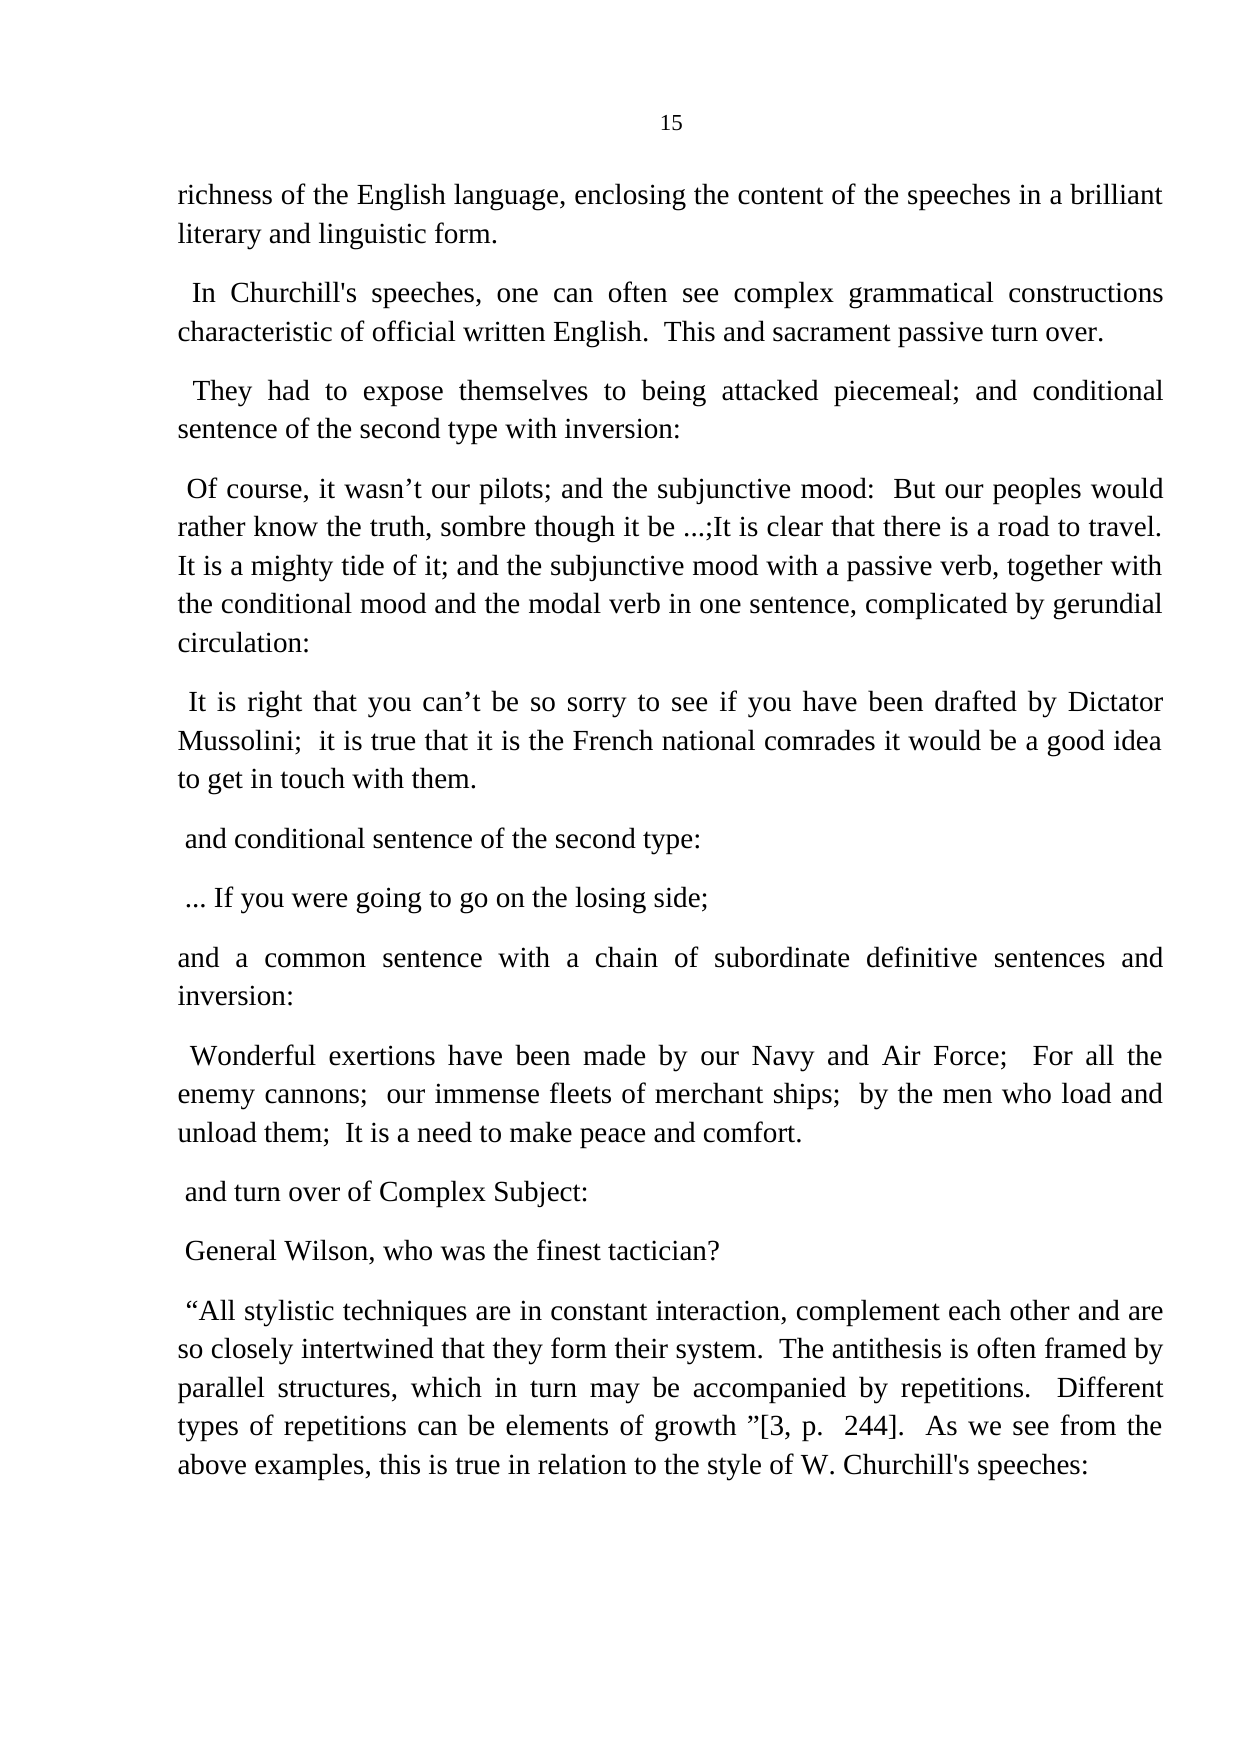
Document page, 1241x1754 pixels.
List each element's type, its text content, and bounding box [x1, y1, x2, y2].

text ... If you were going to go on the losing side; [177, 880, 1164, 914]
text and conditional sentence of the second type: [177, 821, 1164, 854]
text Wonderful exertions have been made by our Navy and Air Force; For all the enemy cannons; our immense fleets of merchant ships; by the men who load and unload them; It is a need to make peace and comfort. [177, 1038, 1164, 1148]
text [177, 177, 1164, 249]
text and a common sentence with a chain of subordinate definitive sentences and inversion: [177, 940, 1164, 1012]
text It is right that you can’t be so sorry to see if you have been drafted by Dictator Mussolini; it is true that it is the French national comrades it would be a good idea to get in touch with them. [177, 684, 1164, 795]
text and turn over of Complex Subject: [177, 1174, 1164, 1208]
text General Wilson, who was the finest tactician? [177, 1233, 1164, 1267]
text “All stylistic techniques are in constant interaction, complement each other and are so closely intertwined that they form their system. The antithesis is often framed by parallel structures, which in turn may be accompanied by repetitions. Different types of repetitions can be elements of growth ”[3, p. 244]. As we see from the above examples, this is true in relation to the style of W. Churchill's speeches: [177, 1293, 1164, 1481]
text In Churchill's speeches, one can often see complex grammatical constructions characteristic of official written English. This and sacrament passive turn over. [177, 275, 1164, 347]
text Of course, it wasn’t our pilots; and the subjunctive mood: But our peoples would rather know the truth, sombre though it be ...;It is clear that there is a road to travel. It is a mighty tide of it; and the subjunctive mood with a passive verb, together with the conditional mood and the modal verb in one sentence, complicated by gerundial circulation: [177, 471, 1164, 659]
text They had to expose themselves to being attacked piecemeal; and conditional sentence of the second type with inversion: [177, 373, 1164, 445]
